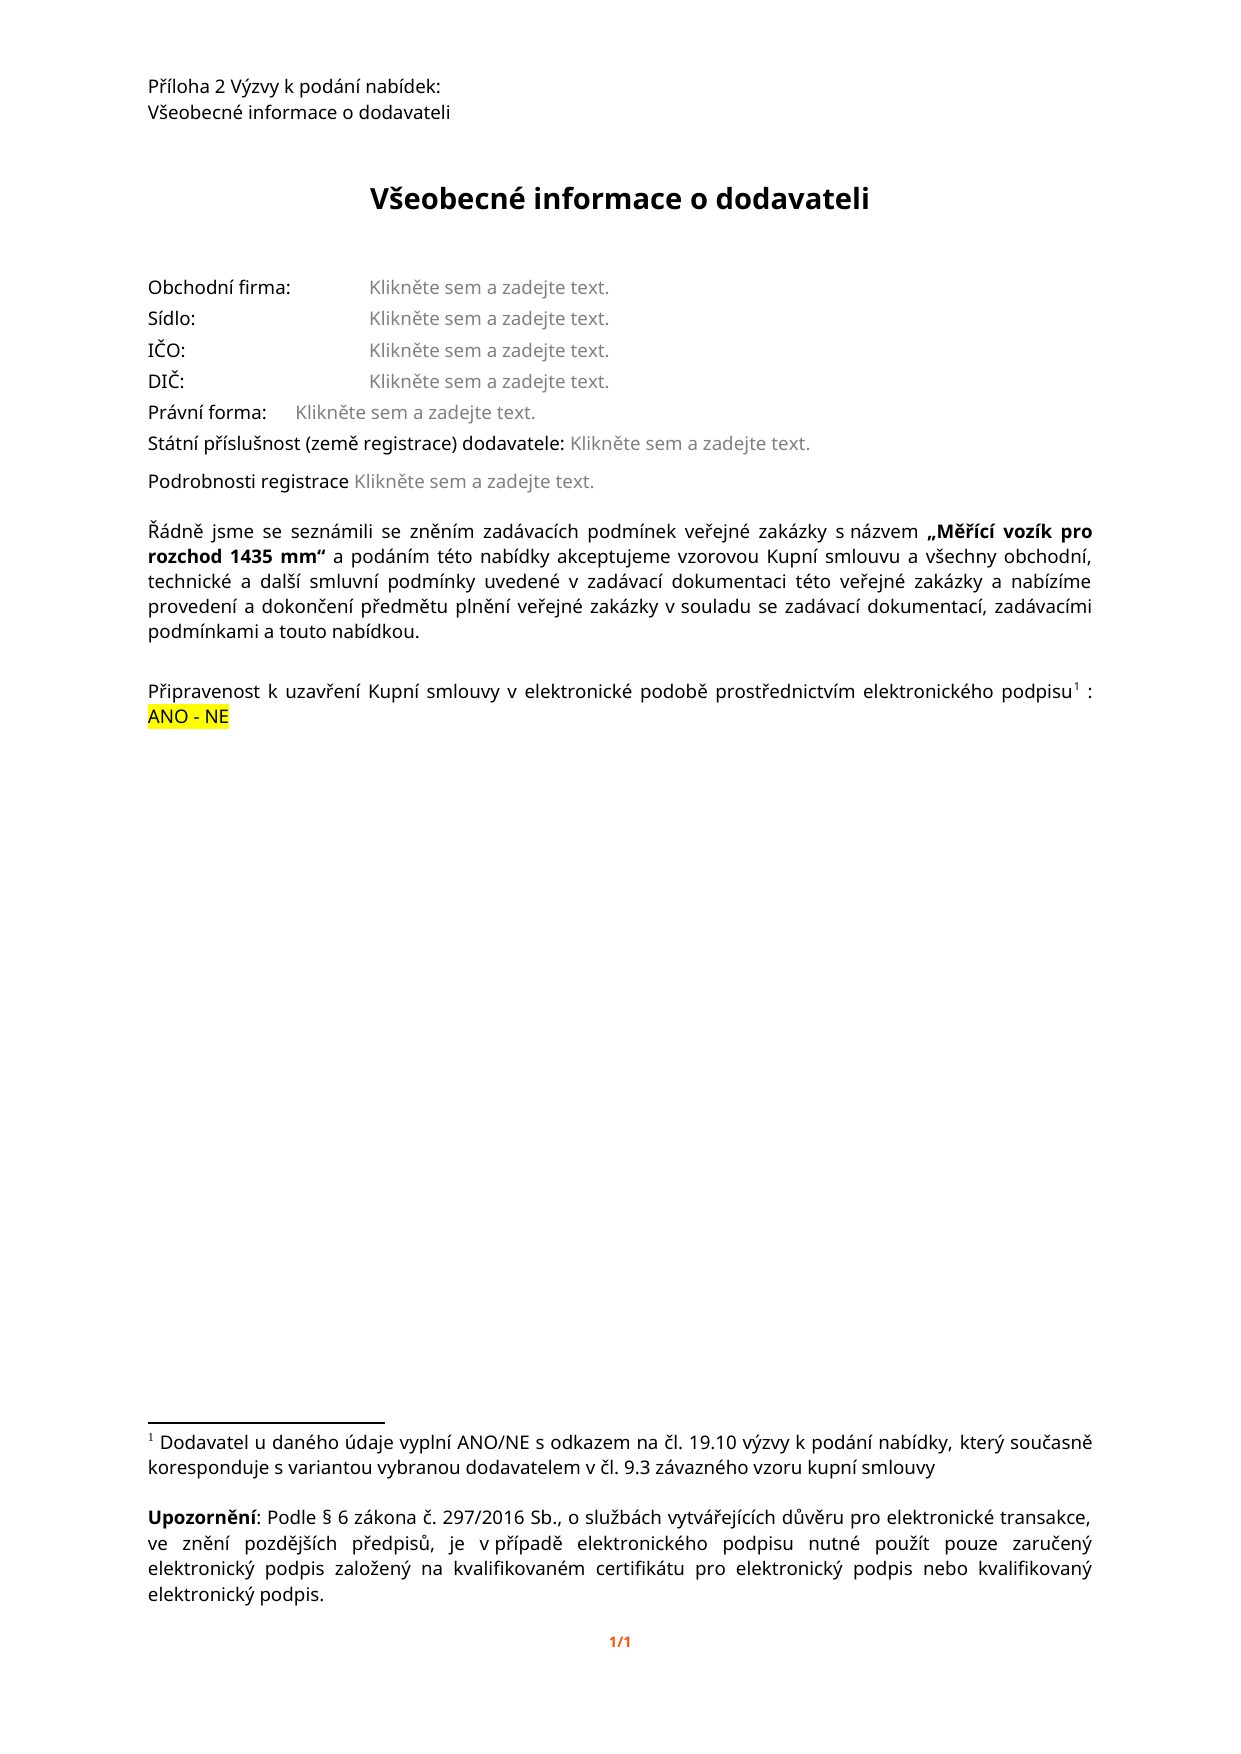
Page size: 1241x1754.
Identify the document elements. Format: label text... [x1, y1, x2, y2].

text Připravenost k uzavření Kupní smlouvy v elektronické podobě prostřednictvím elektronického podpisu1 : [148, 678, 1093, 729]
text Řádně jsme se seznámili se zněním zadávacích podmínek veřejné zakázky s názvem „Měřící vozík pro rozchod 1435 mm“ a podáním této nabídky akceptujeme vzorovou Kupní smlouvu a všechny obchodní, technické a další smluvní podmínky uvedené v zadávací dokumentaci této veřejné zakázky a nabízíme provedení a dokončení předmětu plnění veřejné zakázky v souladu se zadávací dokumentací, zadávacími podmínkami a touto nabídkou. [148, 518, 1093, 643]
text Podrobnosti registrace [148, 468, 1093, 493]
text Obchodní firma: [148, 274, 1093, 299]
text Sídlo: [148, 306, 1093, 331]
text Státní příslušnost (země registrace) dodavatele: [148, 431, 1093, 456]
text IČO: [148, 337, 1093, 362]
text DIČ: [148, 368, 1093, 393]
text Právní forma: [148, 399, 1093, 424]
title Všeobecné informace o dodavateli [148, 178, 1093, 218]
